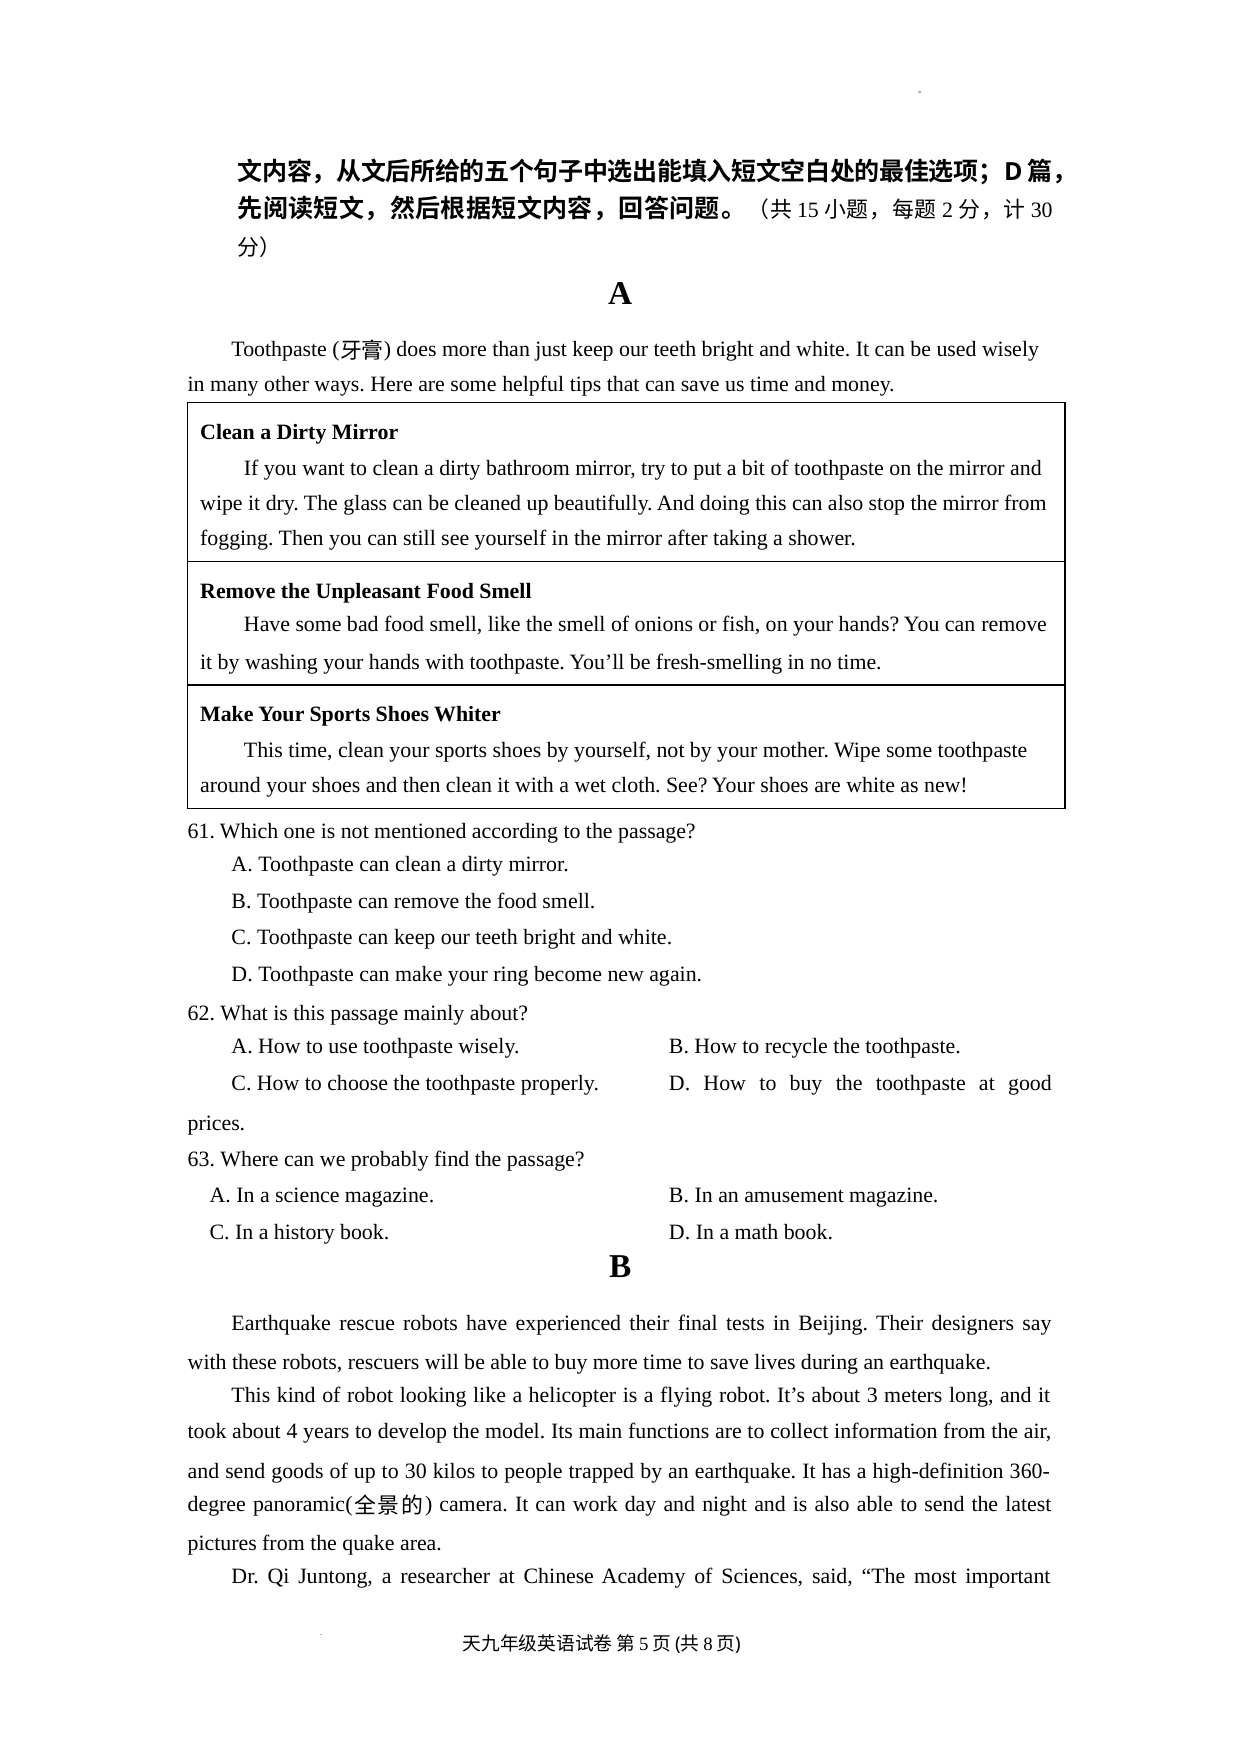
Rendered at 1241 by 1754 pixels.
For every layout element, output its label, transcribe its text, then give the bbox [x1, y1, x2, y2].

text A [187, 273, 1053, 312]
text C. How to choose the toothpaste properly. D. How to buy the toothpaste at good prices. [187, 1064, 1053, 1137]
text 62. What is this passage mainly about? [187, 991, 1053, 1028]
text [187, 150, 1053, 262]
text This kind of robot looking like a helicopter is a flying robot. It’s about 3 meters long, and it took about 4 years to develop the model. Its main functions are to collect information from the air, and send goods of up to 30 kilos to people trapped by an earthquake. It has a high-definition 360-degree panoramic(全景的) camera. It can work day and night and is also able to send the latest pictures from the quake area. [187, 1377, 1053, 1558]
text 63. Where can we probably find the passage? [187, 1137, 1053, 1174]
text B. Toothpaste can remove the food smell. [187, 882, 1053, 918]
table_cell Make Your Sports Shoes Whiter This time, clean your sports shoes by yourself, not by your mother. Wipe some toothpaste around your shoes and then clean it with a wet cloth. See? Your shoes are white as new! [188, 686, 1064, 807]
text Earthquake rescue robots have experienced their final tests in Beijing. Their designers say with these robots, rescuers will be able to buy more time to save lives during an earthquake. [187, 1304, 1053, 1377]
text Toothpaste (牙膏) does more than just keep our teeth bright and white. It can be used wisely in many other ways. Here are some helpful tips that can save us time and money. [187, 331, 1053, 402]
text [187, 1558, 1053, 1594]
table_cell Remove the Unpleasant Food Smell Have some bad food smell, like the smell of onions or fish, on your hands? You can remove it by washing your hands with toothpaste. You’ll be fresh-smelling in no time. [188, 562, 1064, 684]
text 61. Which one is not mentioned according to the passage? [187, 809, 1053, 846]
text B [187, 1247, 1053, 1285]
text A. In a science magazine. B. In an amusement magazine. [187, 1174, 1053, 1210]
text D. Toothpaste can make your ring become new again. [187, 955, 1053, 991]
text C. In a history book. D. In a math book. [187, 1210, 1053, 1247]
text A. How to use toothpaste wisely. B. How to recycle the toothpaste. [187, 1028, 1053, 1064]
text A. Toothpaste can clean a dirty mirror. [187, 846, 1053, 882]
table_header Clean a Dirty Mirror If you want to clean a dirty bathroom mirror, try to put a bit of toothpaste on the mirror and wipe it dry. The glass can be cleaned up beautifully. And doing this can also stop the mirror from fogging. Then you can still see yourself in the mirror after taking a shower. [188, 403, 1064, 561]
text C. Toothpaste can keep our teeth bright and white. [187, 918, 1053, 955]
